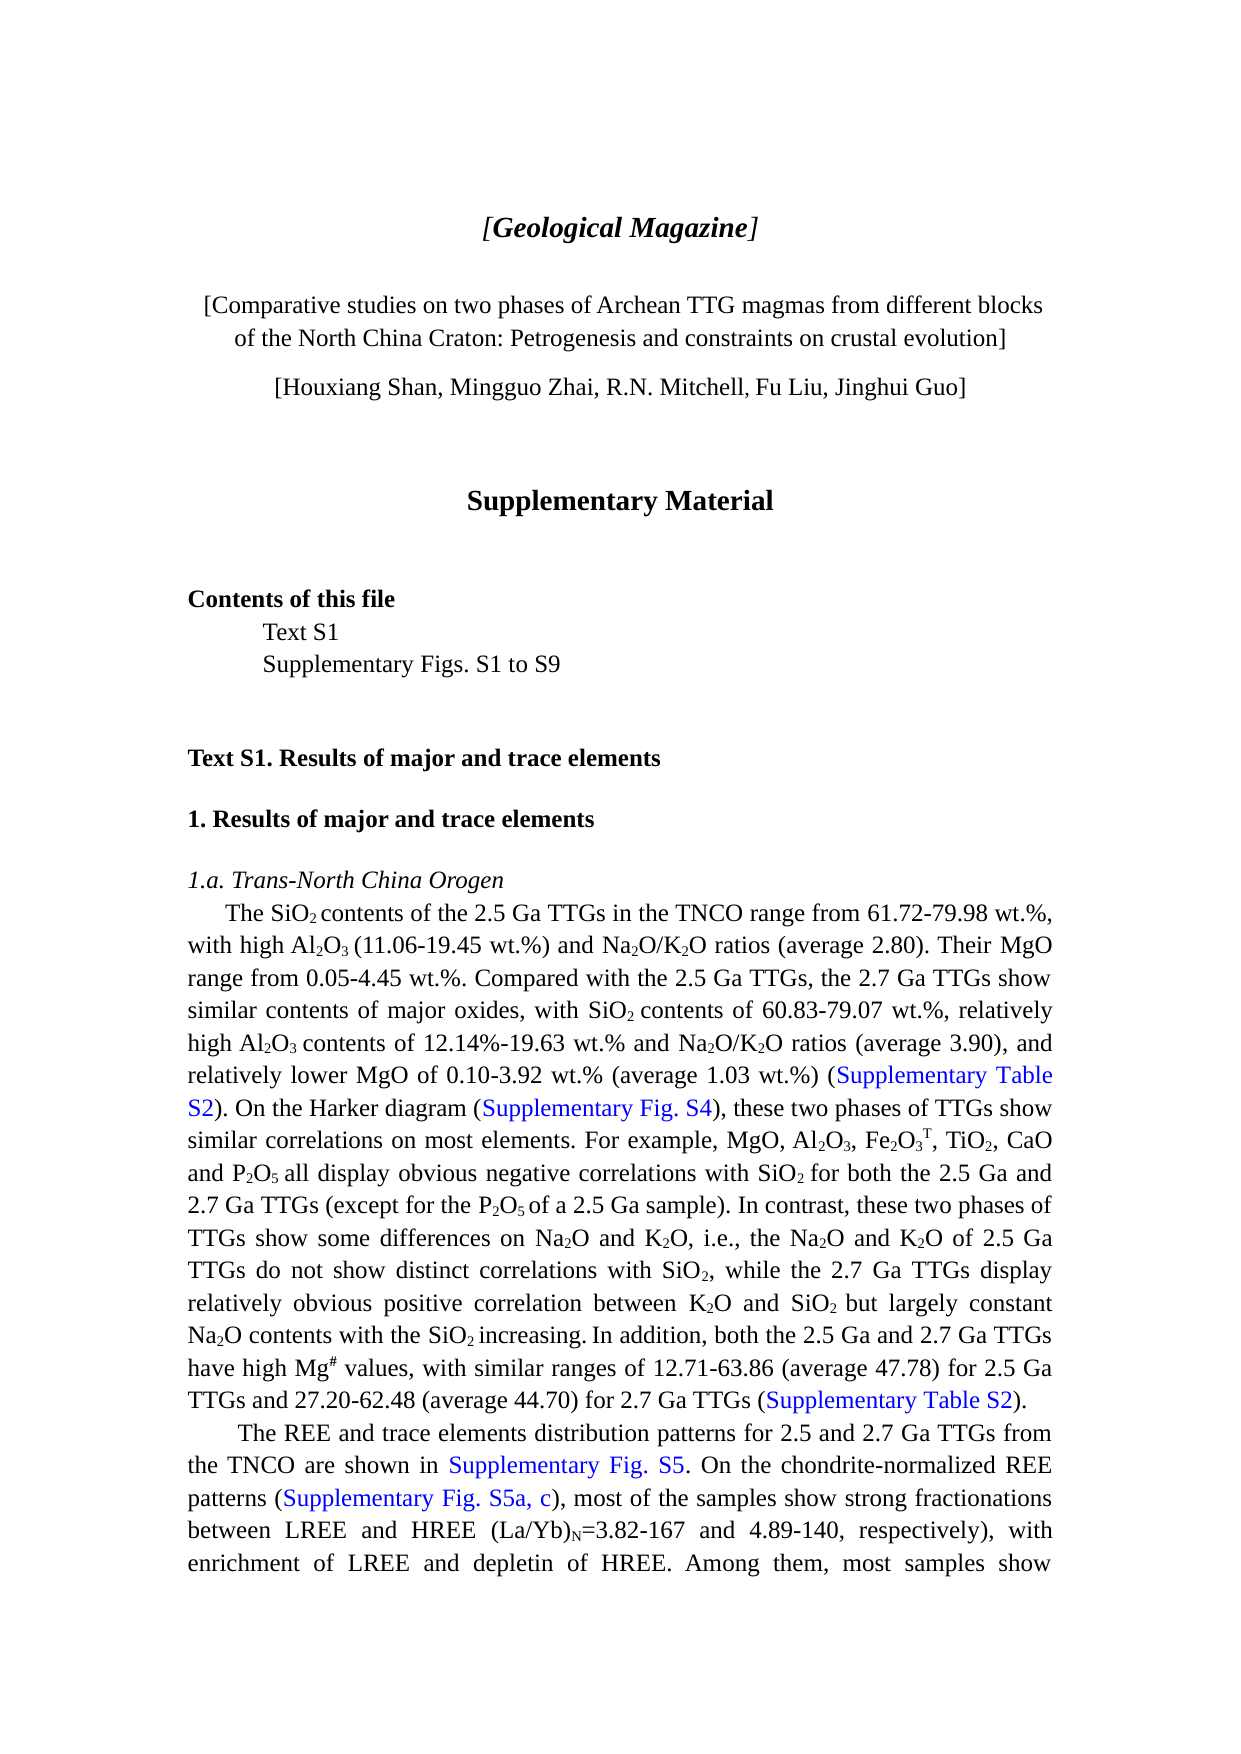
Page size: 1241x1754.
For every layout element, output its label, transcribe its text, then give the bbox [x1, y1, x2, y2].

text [187, 1416, 1053, 1578]
text 1.a. Trans-North China Orogen [187, 863, 1053, 896]
text Text S1 [262, 615, 1053, 647]
text 1. Results of major and trace elements [187, 802, 1053, 835]
text [Comparative studies on two phases of Archean TTG magmas from different blocks of the North China Craton: Petrogenesis and constraints on crustal evolution] [187, 289, 1053, 354]
text Supplementary Material [187, 467, 1053, 532]
text Supplementary Figs. S1 to S9 [262, 647, 1053, 680]
text [Geological Magazine] [187, 162, 1053, 259]
text Text S1. Results of major and trace elements [187, 741, 1053, 773]
text [Houxiang Shan, Mingguo Zhai, R.N. Mitchell, Fu Liu, Jinghui Guo] [187, 370, 1053, 402]
text Contents of this file [187, 582, 1053, 615]
text The SiO2 contents of the 2.5 Ga TTGs in the TNCO range from 61.72-79.98 wt.%, with high Al2O3 (11.06-19.45 wt.%) and Na2O/K2O ratios (average 2.80). Their MgO range from 0.05-4.45 wt.%. Compared with the 2.5 Ga TTGs, the 2.7 Ga TTGs show similar contents of major oxides, with SiO2 contents of 60.83-79.07 wt.%, relatively high Al2O3 contents of 12.14%-19.63 wt.% and Na2O/K2O ratios (average 3.90), and relatively lower MgO of 0.10-3.92 wt.% (average 1.03 wt.%) (Supplementary Table S2). On the Harker diagram (Supplementary Fig. S4), these two phases of TTGs show similar correlations on most elements. For example, MgO, Al2O3, Fe2O3T, TiO2, CaO and P2O5 all display obvious negative correlations with SiO2 for both the 2.5 Ga and 2.7 Ga TTGs (except for the P2O5 of a 2.5 Ga sample). In contrast, these two phases of TTGs show some differences on Na2O and K2O, i.e., the Na2O and K2O of 2.5 Ga TTGs do not show distinct correlations with SiO2, while the 2.7 Ga TTGs display relatively obvious positive correlation between K2O and SiO2 but largely constant Na2O contents with the SiO2 increasing. In addition, both the 2.5 Ga and 2.7 Ga TTGs have high Mg# values, with similar ranges of 12.71-63.86 (average 47.78) for 2.5 Ga TTGs and 27.20-62.48 (average 44.70) for 2.7 Ga TTGs (Supplementary Table S2). [187, 896, 1053, 1416]
